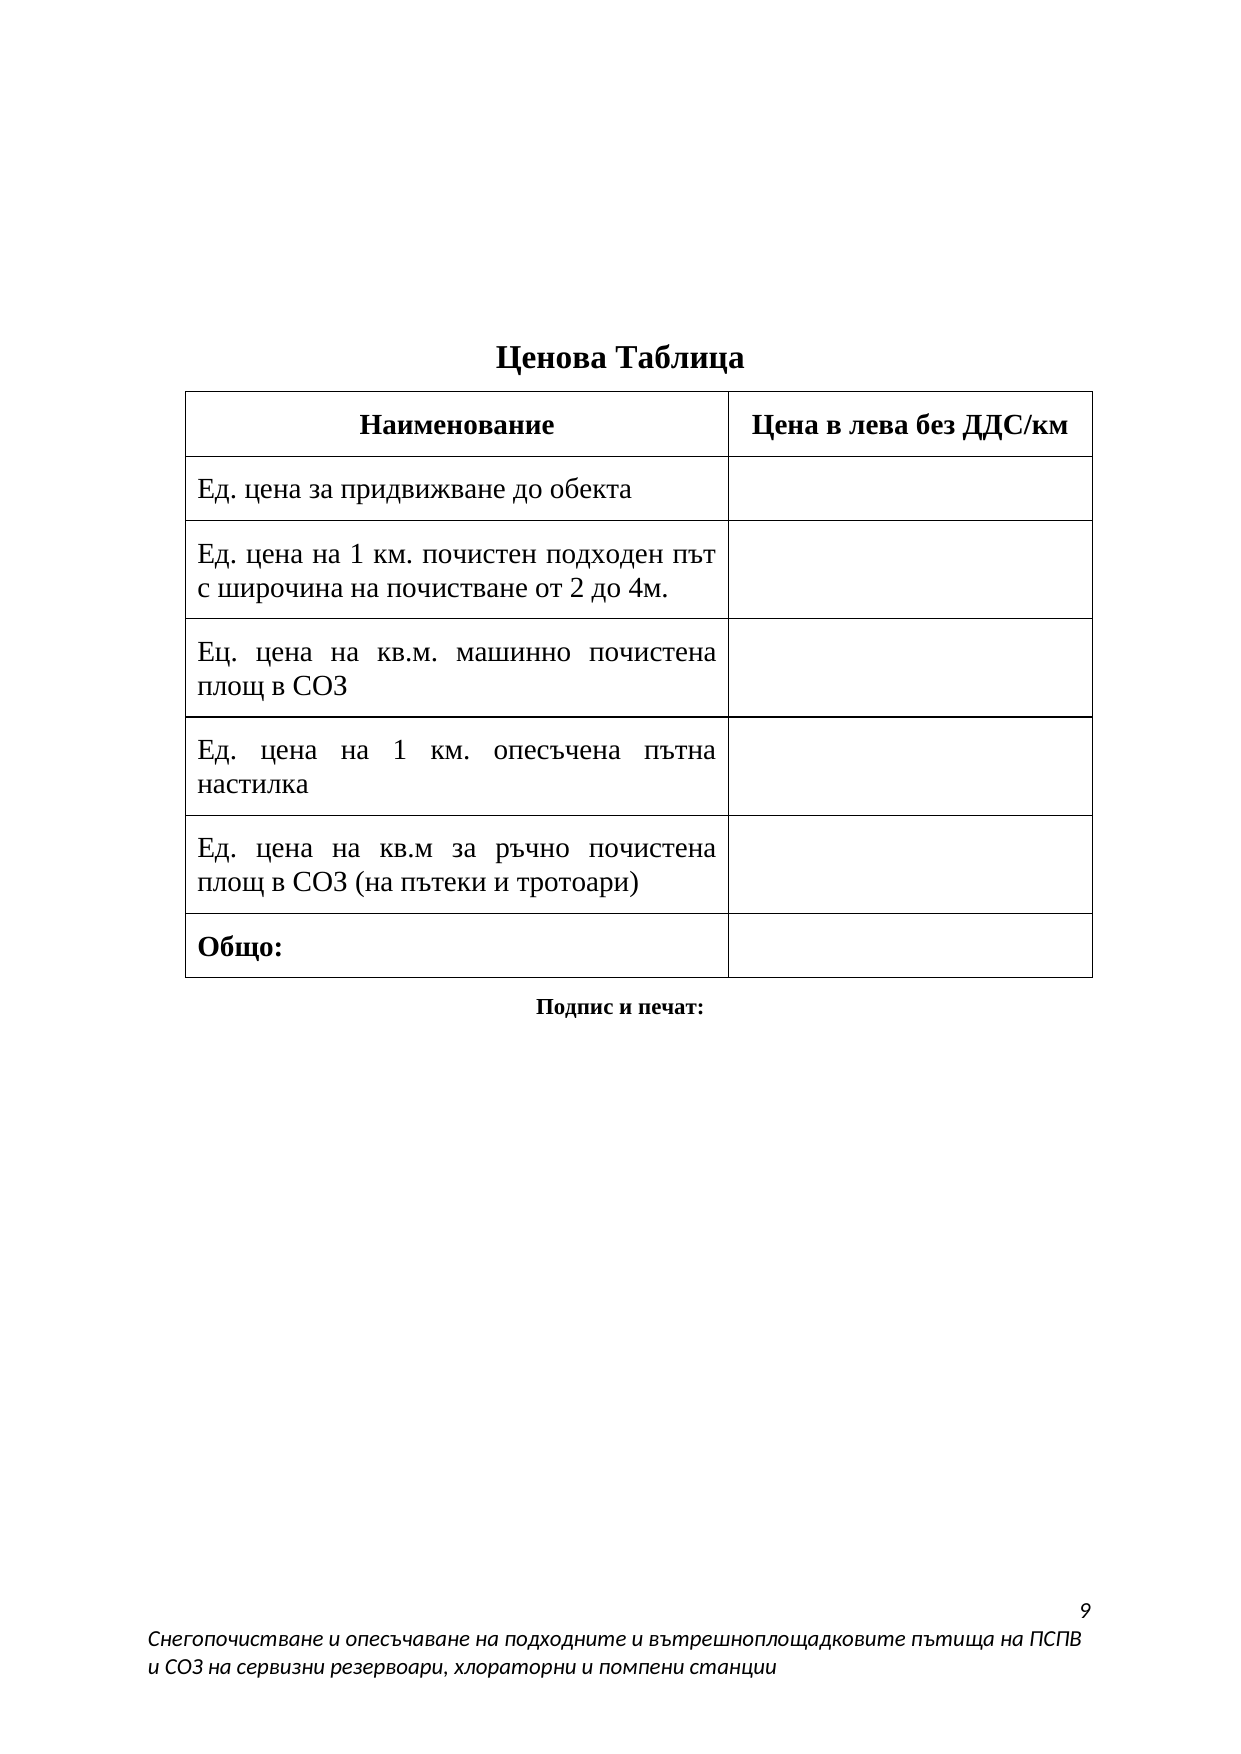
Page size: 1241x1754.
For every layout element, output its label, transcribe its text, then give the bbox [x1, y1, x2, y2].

table_cell [729, 521, 1092, 618]
table_header Наименование [186, 392, 728, 456]
table_cell Ед. цена на кв.м за ръчно почистена площ в СОЗ (на пътеки и тротоари) [186, 816, 728, 913]
table_cell Общо: [186, 914, 728, 977]
table_cell Ед. цена за придвижване до обекта [186, 457, 728, 520]
text Ценова Таблица [148, 338, 1092, 376]
table_header Цена в лева без ДДС/км [729, 392, 1092, 456]
text Подпис и печат: [148, 993, 1092, 1020]
table_cell [729, 816, 1092, 913]
table_cell Ец. цена на кв.м. машинно почистена площ в СОЗ [186, 619, 728, 716]
table_cell Ед. цена на 1 км. опесъчена пътна настилка [186, 718, 728, 814]
table_cell [729, 457, 1092, 520]
table_cell Ед. цена на 1 км. почистен подходен път с широчина на почистване от 2 до 4м. [186, 521, 728, 618]
table_cell [729, 914, 1092, 977]
table_cell [729, 619, 1092, 716]
table_cell [729, 718, 1092, 814]
